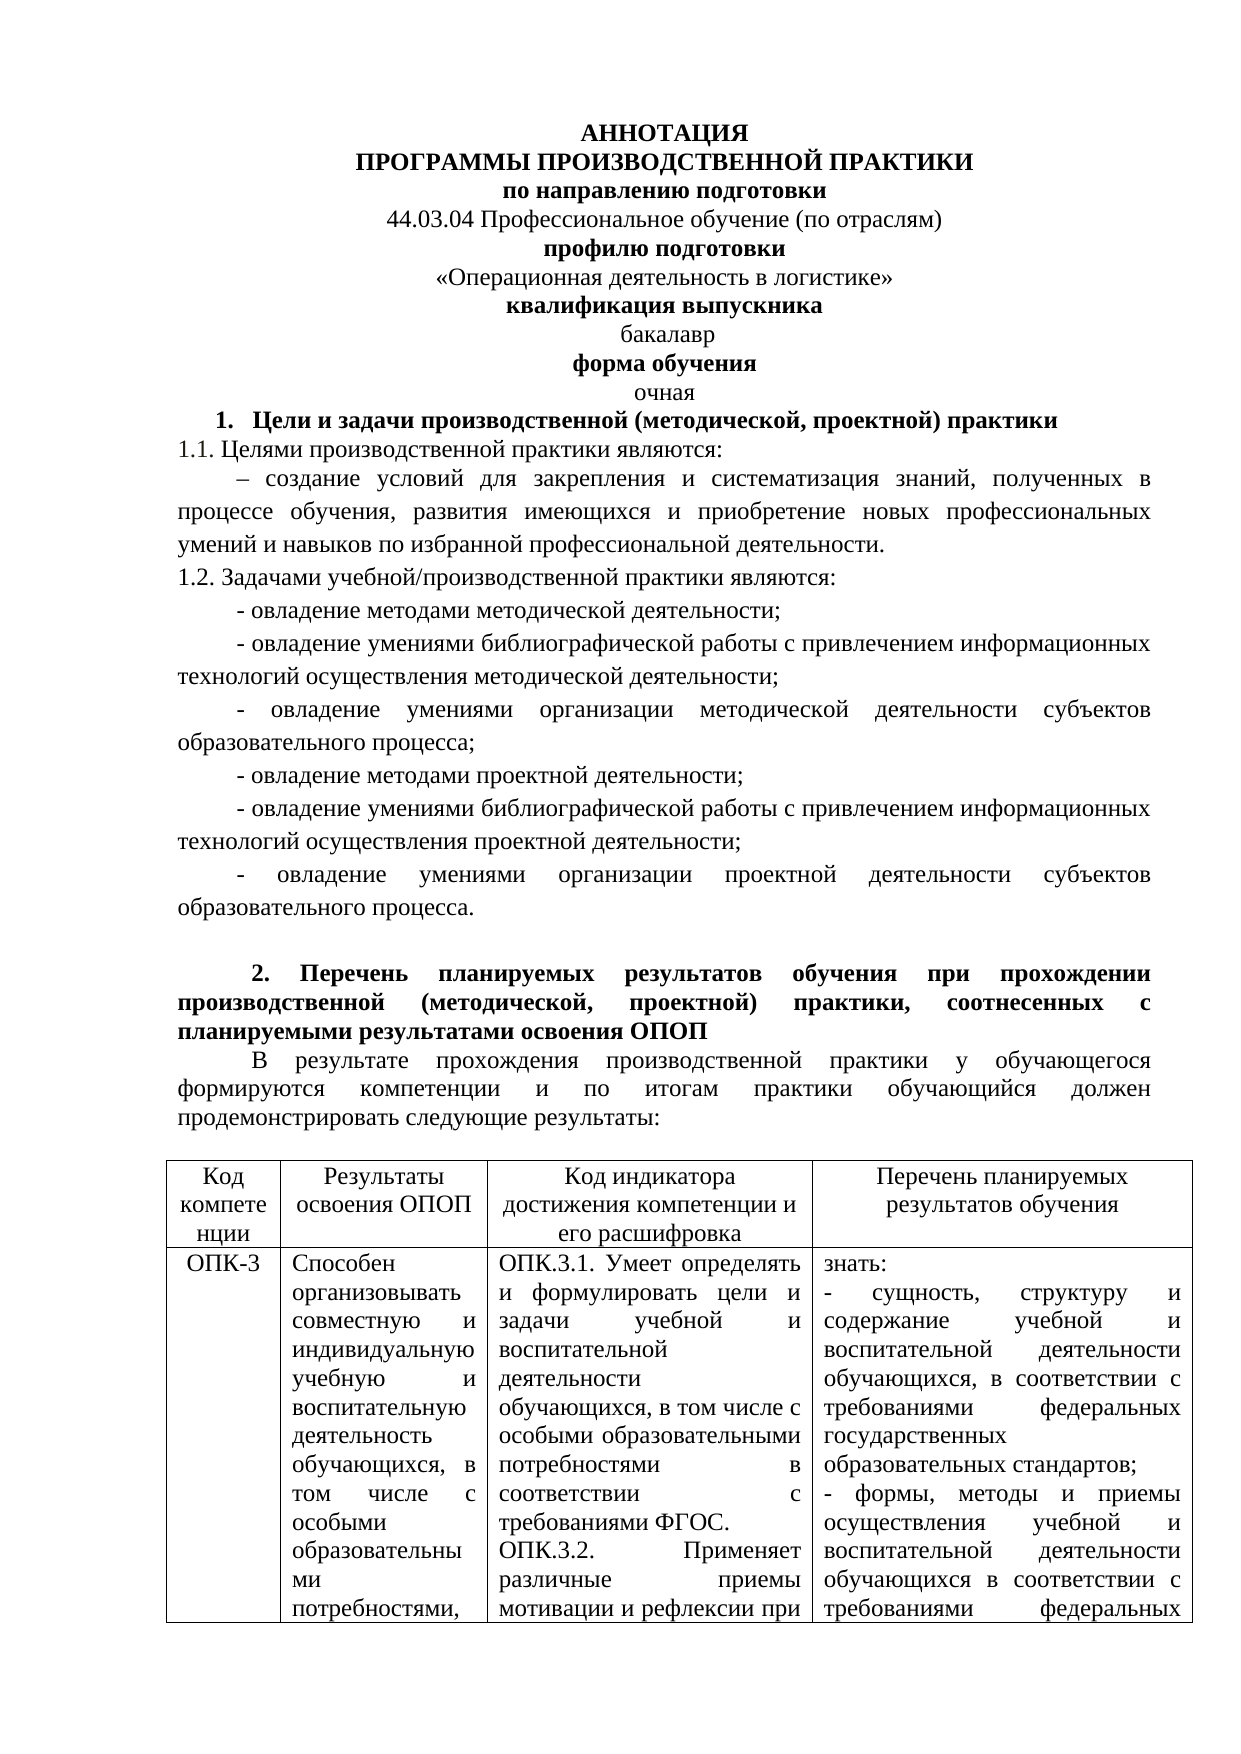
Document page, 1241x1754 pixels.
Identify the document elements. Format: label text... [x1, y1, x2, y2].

table_header Результаты освоения ОПОП [281, 1161, 487, 1247]
text очная [177, 377, 1152, 406]
text квалификация выпускника [177, 291, 1152, 319]
text форма обучения [177, 348, 1152, 377]
list Цели и задачи производственной (методической, проектной) практики [215, 406, 1152, 434]
text - овладение умениями библиографической работы с привлечением информационных технологий осуществления методической деятельности; [177, 628, 1152, 690]
text - овладение умениями библиографической работы с привлечением информационных технологий осуществления проектной деятельности; [177, 793, 1152, 855]
text 44.03.04 Профессиональное обучение (по отраслям) [177, 204, 1152, 233]
text 1.1. Целями производственной практики являются: [177, 434, 1152, 463]
table_cell ОПК-3 [167, 1248, 280, 1622]
text программЫ ПРОИЗВОДСТВЕННОЙ ПРАКТИКИ [177, 147, 1152, 176]
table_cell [813, 1248, 1192, 1622]
text 2. Перечень планируемых результатов обучения при прохождении производственной (методической, проектной) практики, соотнесенных с планируемыми результатами освоения ОПОП [177, 958, 1152, 1045]
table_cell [281, 1248, 487, 1622]
text бакалавр [177, 319, 1152, 348]
text - овладение методами методической деятельности; [177, 595, 1152, 624]
text АННОТАЦИЯ [177, 118, 1152, 147]
text «Операционная деятельность в логистике» [177, 262, 1152, 291]
text – создание условий для закрепления и систематизация знаний, полученных в процессе обучения, развития имеющихся и приобретение новых профессиональных умений и навыков по избранной профессиональной деятельности. [177, 463, 1152, 558]
text - овладение методами проектной деятельности; [177, 760, 1152, 789]
text 1.2. Задачами учебной/производственной практики являются: [177, 562, 1152, 591]
text по направлению подготовки [177, 176, 1152, 204]
text В результате прохождения производственной практики у обучающегося формируются компетенции и по итогам практики обучающийся должен продемонстрировать следующие результаты: [177, 1045, 1152, 1131]
text - овладение умениями организации методической деятельности субъектов образовательного процесса; [177, 694, 1152, 756]
text профилю подготовки [177, 233, 1152, 262]
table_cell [488, 1248, 812, 1622]
table_header Код компетенции [167, 1161, 280, 1247]
table_header Код индикатора достижения компетенции и его расшифровка [488, 1161, 812, 1247]
table_header Перечень планируемых результатов обучения [813, 1161, 1192, 1247]
text - овладение умениями организации проектной деятельности субъектов образовательного процесса. [177, 859, 1152, 921]
